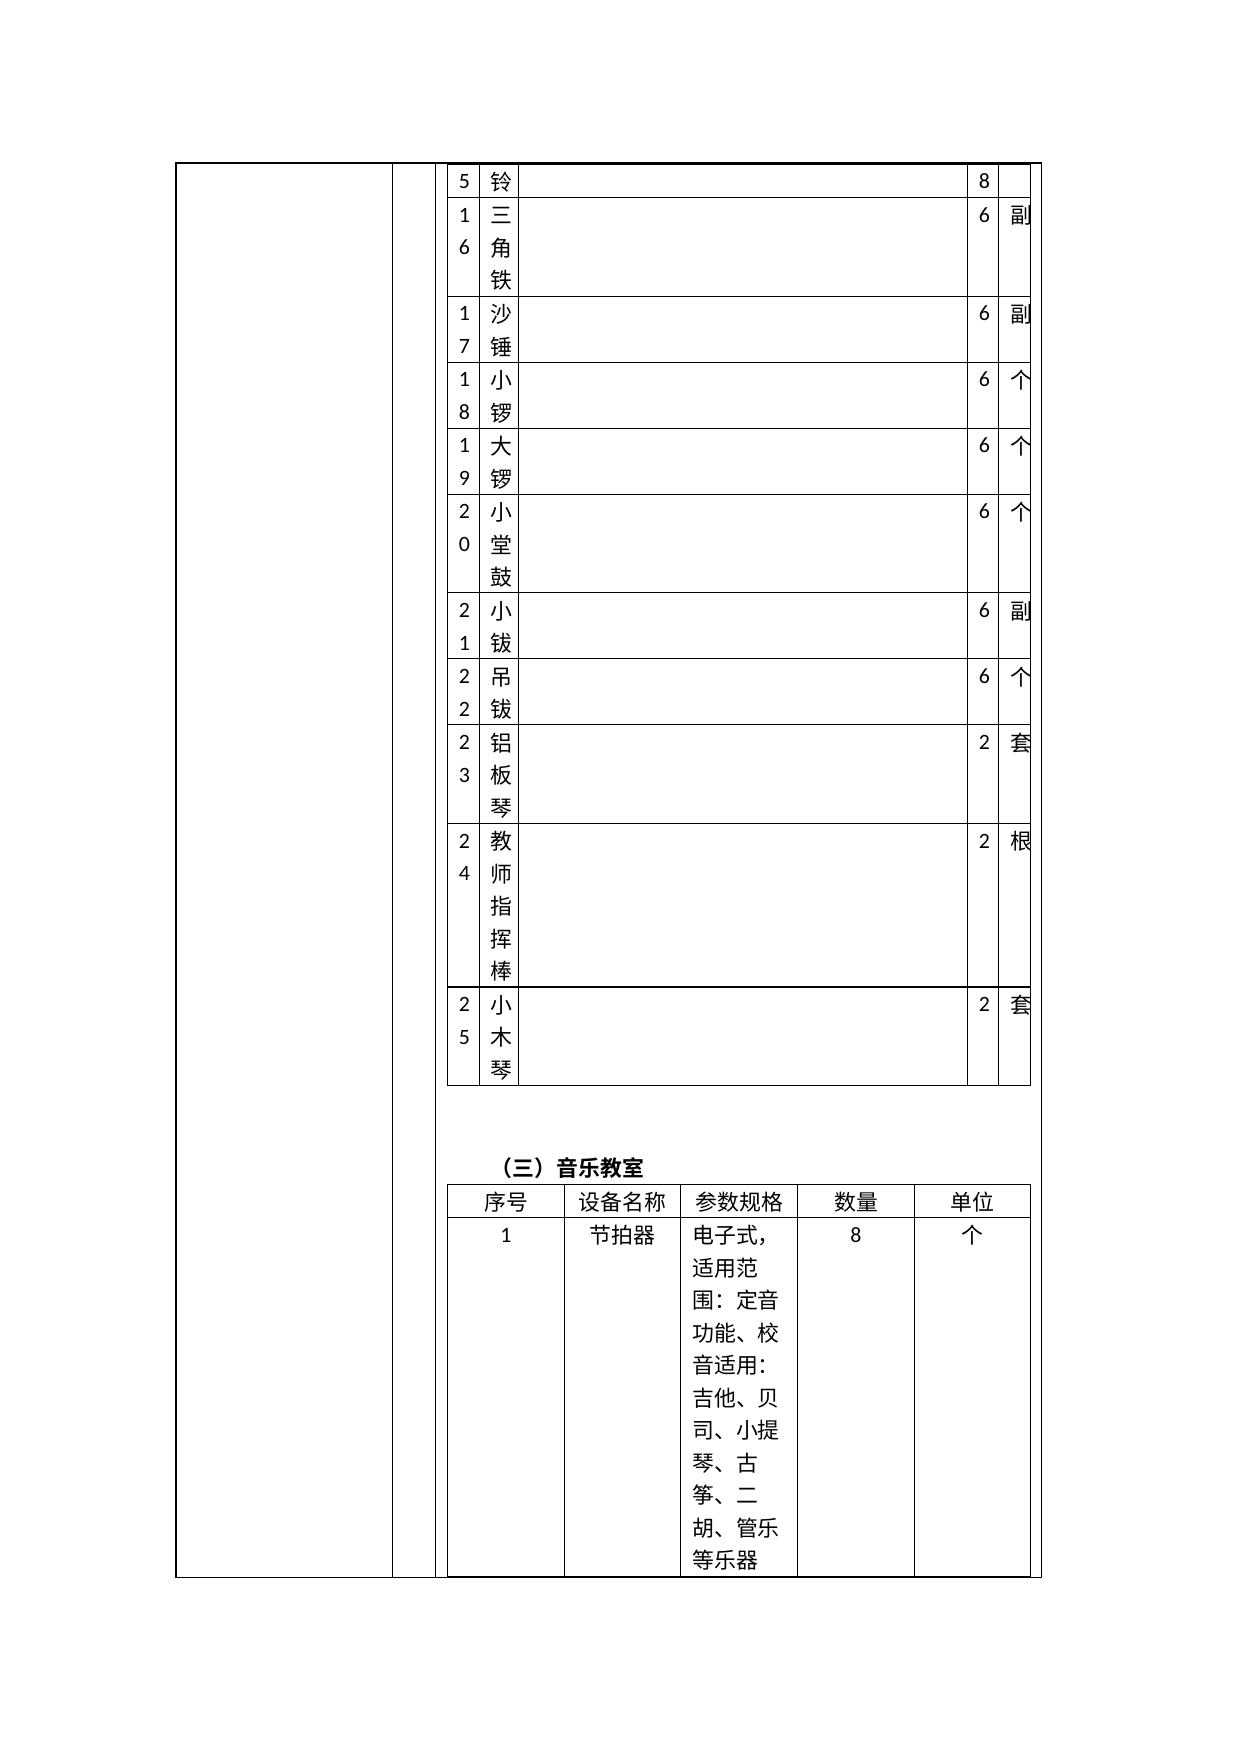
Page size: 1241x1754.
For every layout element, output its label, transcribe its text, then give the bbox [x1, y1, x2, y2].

table_cell 1 [393, 164, 435, 1577]
table_cell 项目采购清单及技术参数 1、清单汇总 2、分项清单 （一）器乐排练室 （二）音乐器材室 （三）音乐教室 （四）书法教室 （五）美术教室 （六）美术辅助室 [436, 164, 1041, 1577]
table_cell [177, 164, 392, 1577]
